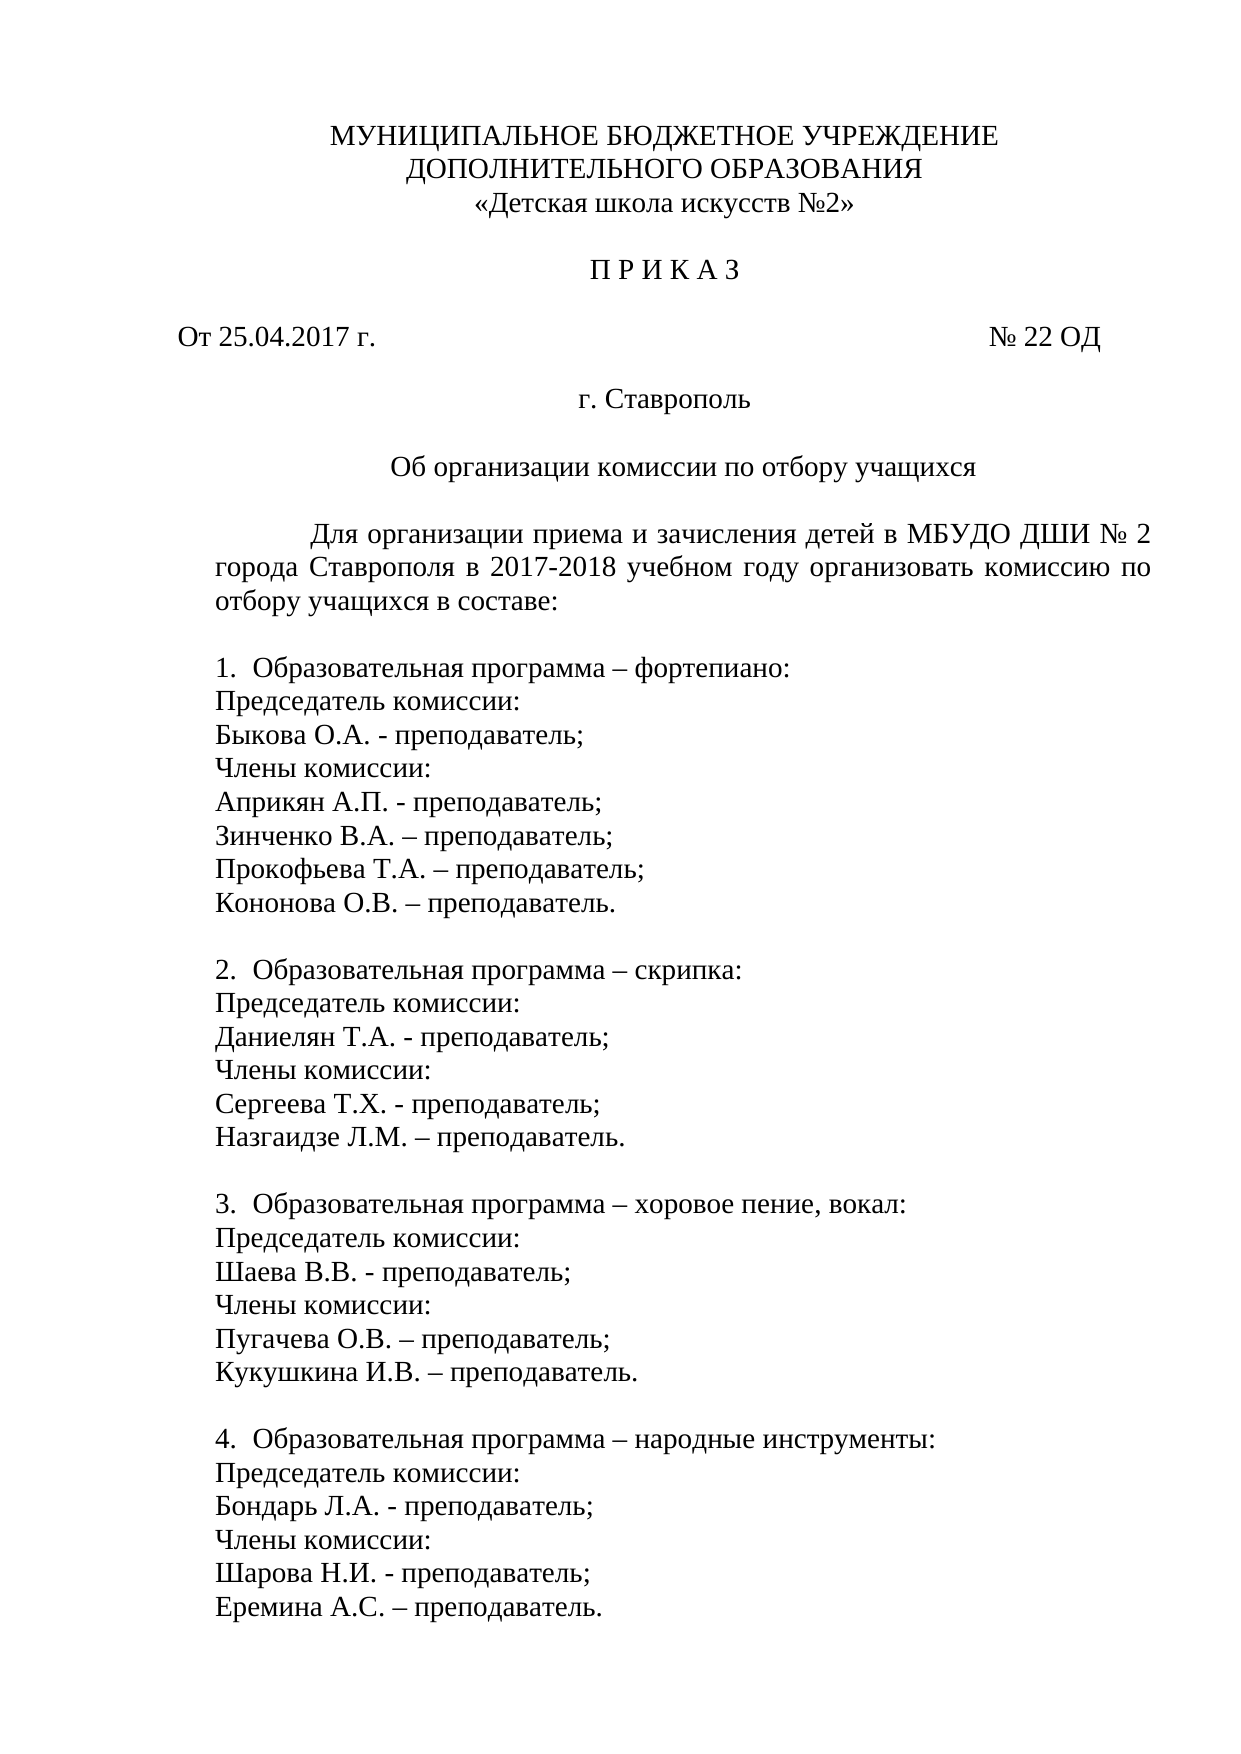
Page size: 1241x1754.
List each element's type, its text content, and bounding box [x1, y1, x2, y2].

text Председатель комиссии: [215, 683, 1152, 717]
text Шарова Н.И. - преподаватель; [215, 1556, 1152, 1589]
text Члены комиссии: [215, 1287, 1152, 1321]
text Члены комиссии: [215, 1052, 1152, 1086]
text «Детская школа искусств №2» [177, 185, 1152, 219]
list Образовательная программа – скрипка: [215, 952, 1152, 985]
text П Р И К А З [177, 252, 1152, 286]
text Об организации комиссии по отбору учащихся [215, 449, 1152, 482]
text Члены комиссии: [215, 751, 1152, 784]
text Бондарь Л.А. - преподаватель; [215, 1488, 1152, 1522]
list Образовательная программа – народные инструменты: [215, 1421, 1152, 1455]
text Члены комиссии: [215, 1522, 1152, 1556]
text Даниелян Т.А. - преподаватель; [215, 1019, 1152, 1052]
text Кукушкина И.В. – преподаватель. [215, 1354, 1152, 1388]
text Зинченко В.А. – преподаватель; [215, 818, 1152, 851]
text Сергеева Т.Х. - преподаватель; [215, 1086, 1152, 1119]
text ДОПОЛНИТЕЛЬНОГО ОБРАЗОВАНИЯ [177, 152, 1152, 185]
text Председатель комиссии: [215, 1220, 1152, 1254]
text Председатель комиссии: [215, 985, 1152, 1019]
list Образовательная программа – фортепиано: [215, 650, 1152, 683]
text Пугачева О.В. – преподаватель; [215, 1321, 1152, 1354]
text Назгаидзе Л.М. – преподаватель. [215, 1119, 1152, 1153]
text МУНИЦИПАЛЬНОЕ БЮДЖЕТНОЕ УЧРЕЖДЕНИЕ [177, 118, 1152, 152]
text Быкова О.А. - преподаватель; [215, 717, 1152, 751]
text Кононова О.В. – преподаватель. [215, 885, 1152, 918]
text Априкян А.П. - преподаватель; [215, 784, 1152, 818]
text Для организации приема и зачисления детей в МБУДО ДШИ № 2 города Ставрополя в 2017-2018 учебном году организовать комиссию по отбору учащихся в составе: [215, 516, 1152, 616]
text г. Ставрополь [177, 382, 1152, 415]
list Образовательная программа – хоровое пение, вокал: [215, 1187, 1152, 1220]
text Шаева В.В. - преподаватель; [215, 1254, 1152, 1287]
text Еремина А.С. – преподаватель. [215, 1589, 1152, 1623]
text От 25.04.2017 г. № 22 ОД [177, 319, 1152, 353]
text Прокофьева Т.А. – преподаватель; [215, 851, 1152, 885]
text Председатель комиссии: [215, 1455, 1152, 1488]
